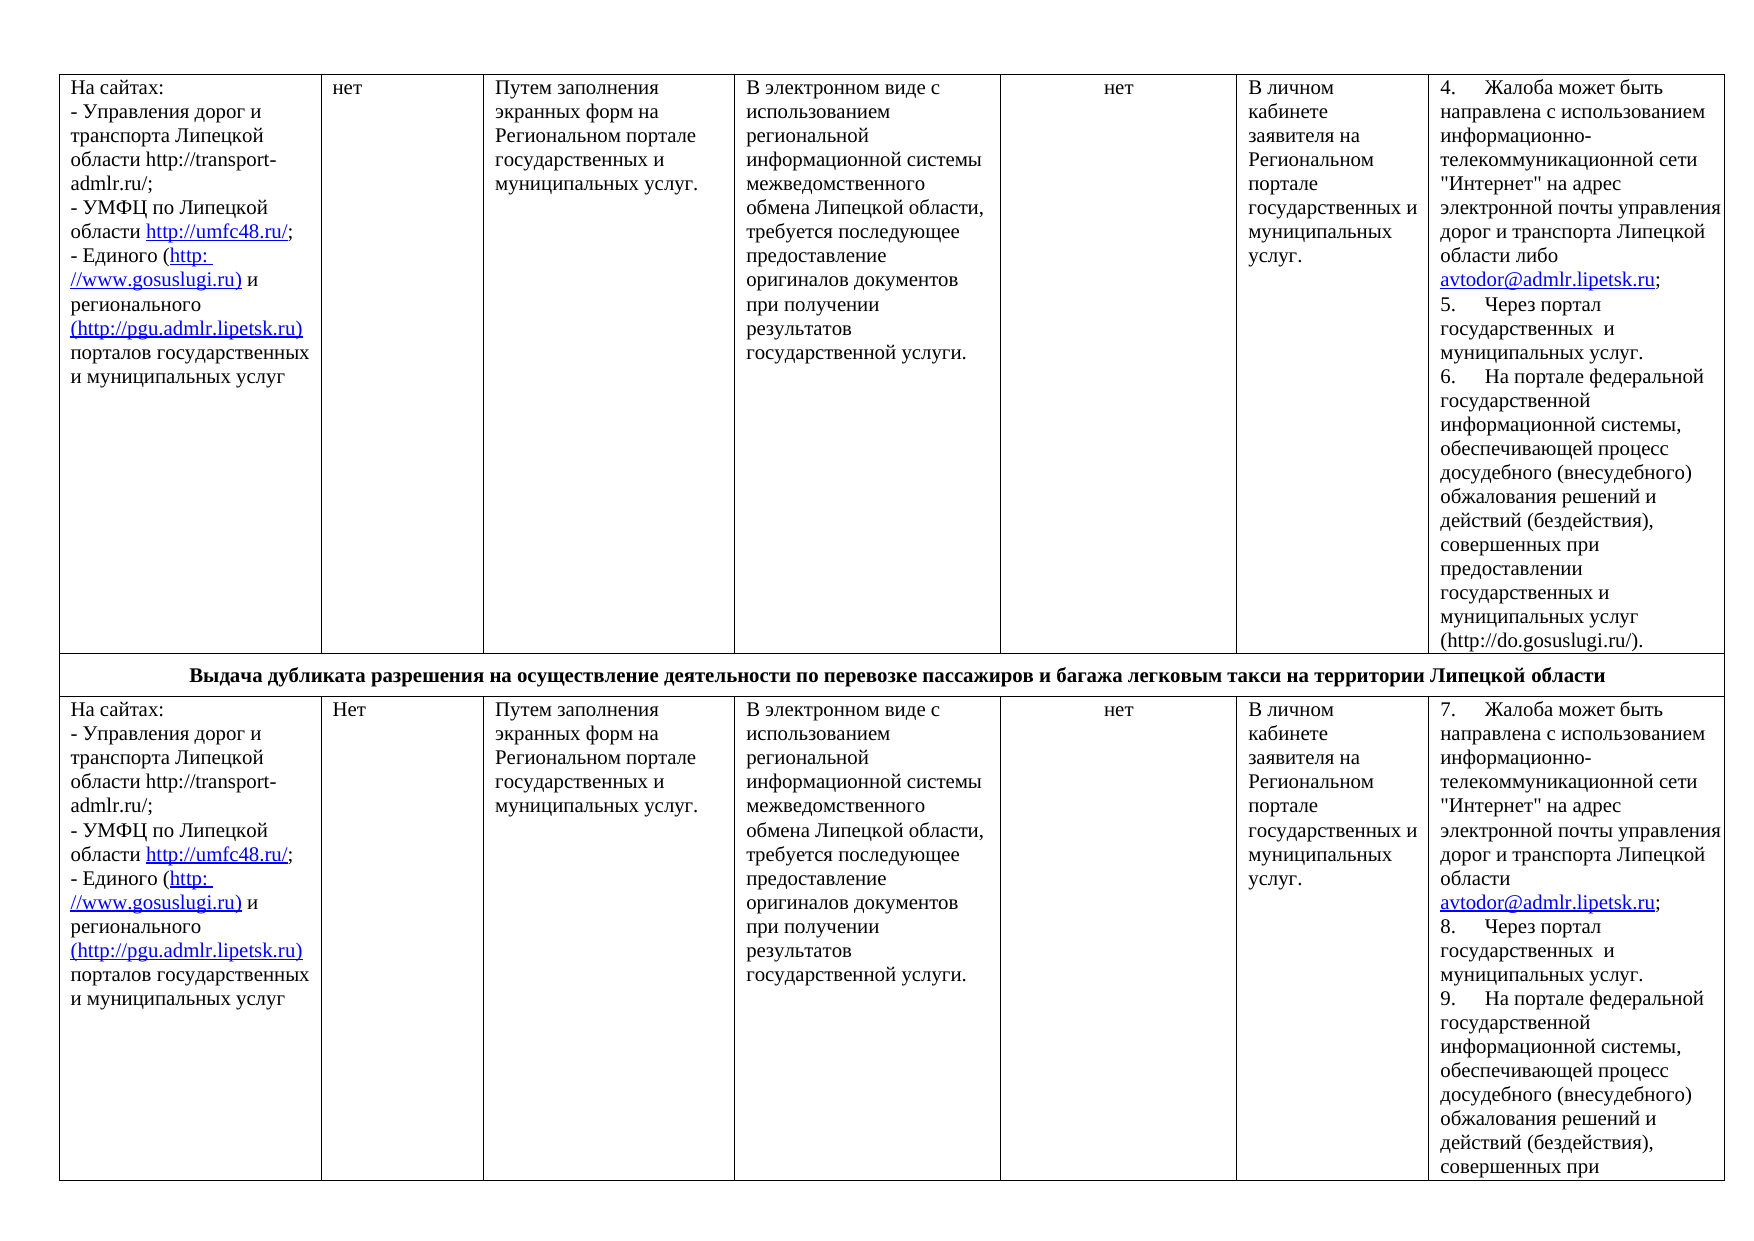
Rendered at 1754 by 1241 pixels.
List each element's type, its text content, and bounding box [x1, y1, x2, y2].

table_cell Нет [322, 697, 483, 1180]
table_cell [60, 75, 321, 652]
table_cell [60, 697, 321, 1180]
table_cell Выдача дубликата разрешения на осуществление деятельности по перевозке пассажиров и багажа легковым такси на территории Липецкой области [60, 654, 1724, 696]
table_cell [484, 697, 734, 1180]
table_cell Жалоба может быть направлена с использованием информационно-телекоммуникационной сети "Интернет" на адрес электронной почты управления дорог и транспорта Липецкой области либо avtodor@admlr.lipetsk.ru; Через портал государственных и муниципальных услуг. На портале федеральной государственной информационной системы, обеспечивающей процесс досудебного (внесудебного) обжалования решений и действий (бездействия), совершенных при предоставлении государственных и муниципальных услуг (http://do.gosuslugi.ru/). [1429, 75, 1724, 652]
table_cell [735, 697, 1000, 1180]
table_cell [1237, 697, 1428, 1180]
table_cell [484, 75, 734, 652]
table_cell нет [1001, 697, 1236, 1180]
table_cell нет [1001, 75, 1236, 652]
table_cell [1237, 75, 1428, 652]
table_cell нет [322, 75, 483, 652]
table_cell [1429, 697, 1724, 1180]
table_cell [735, 75, 1000, 652]
